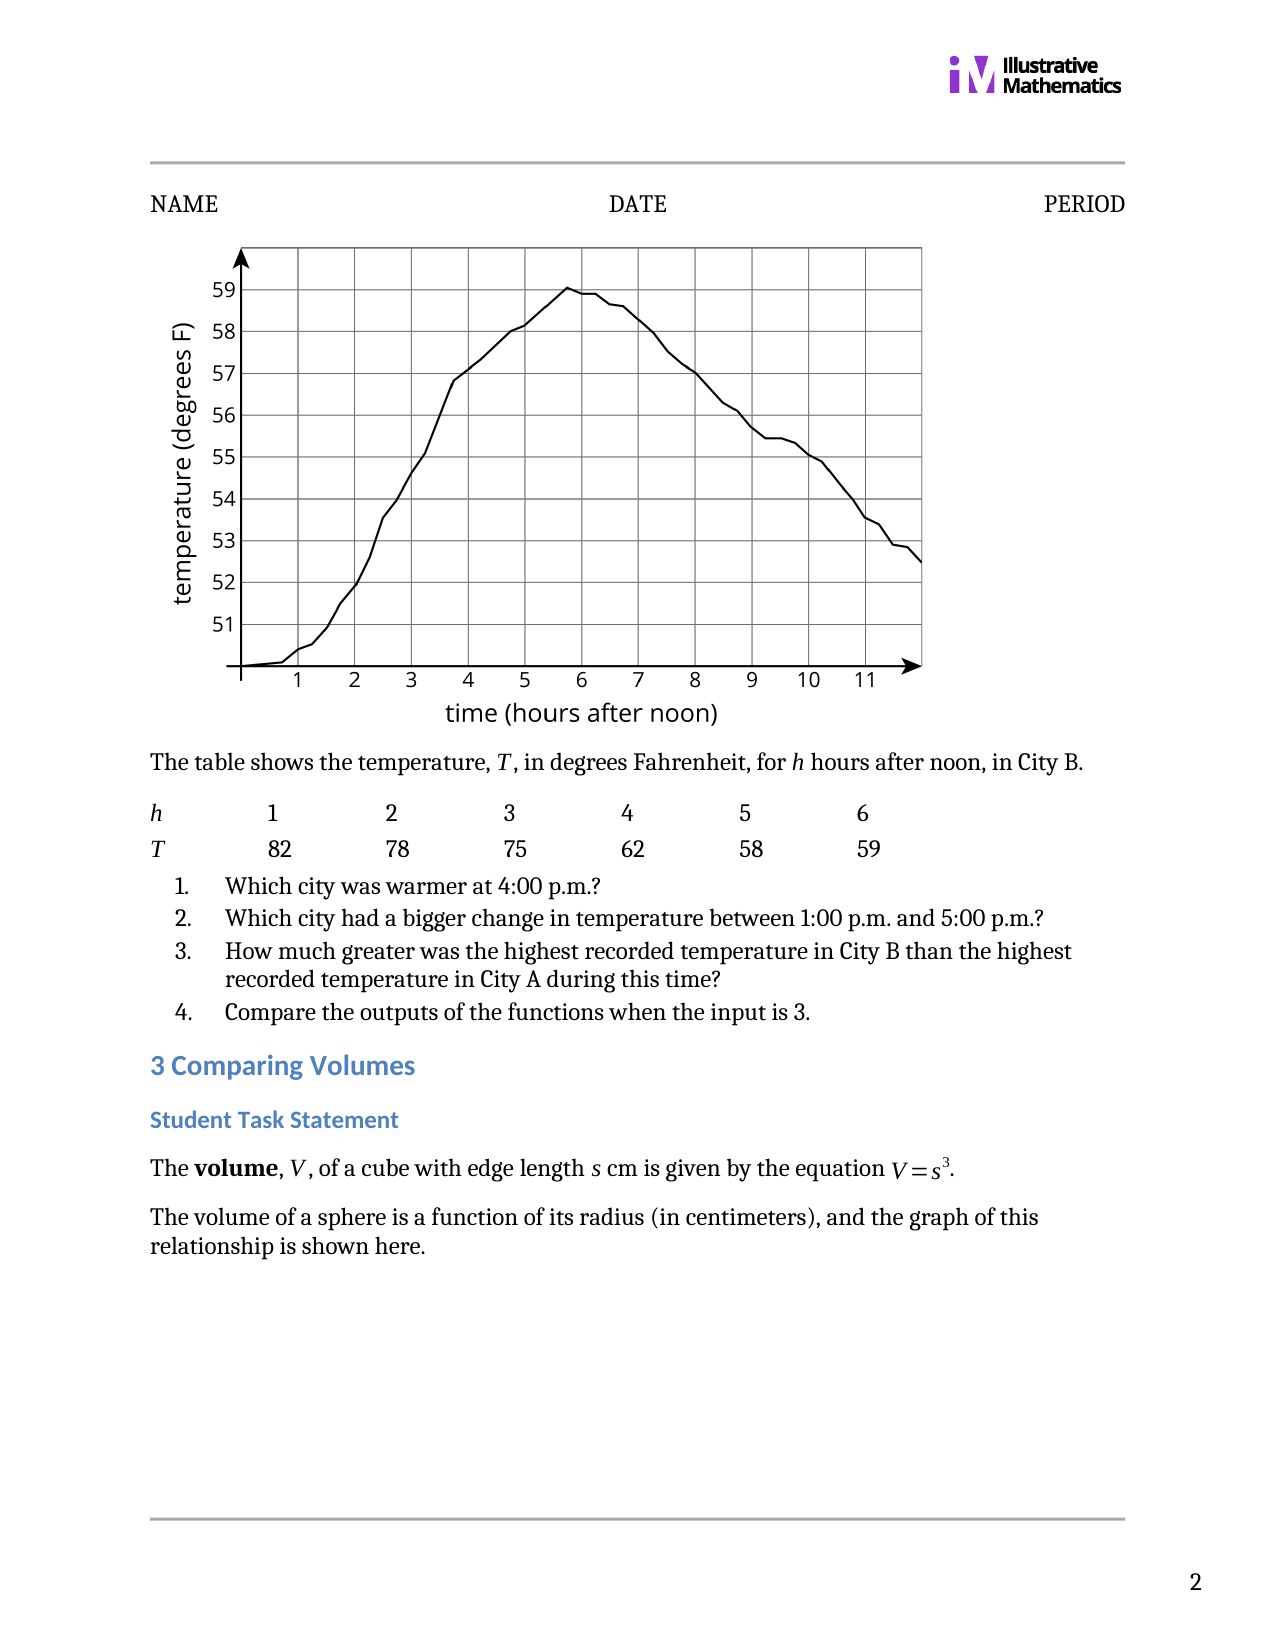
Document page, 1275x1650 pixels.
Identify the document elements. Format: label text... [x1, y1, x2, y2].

table_header 2 [374, 795, 492, 832]
table_header 1 [257, 795, 374, 832]
text The volume of a sphere is a function of its radius (in centimeters), and the graph of this relationship is shown here. [150, 1203, 1125, 1261]
picture [949, 55, 1121, 93]
table_cell 75 [492, 832, 610, 868]
table_header 3 [492, 795, 610, 832]
table_cell 78 [374, 832, 492, 868]
picture [168, 247, 923, 729]
table_cell 62 [610, 832, 728, 868]
table_cell 59 [846, 832, 963, 868]
list Which city was warmer at 4:00 p.m.? [175, 872, 1125, 900]
table_header 5 [728, 795, 846, 832]
table_header 6 [846, 795, 963, 832]
table_cell 58 [728, 832, 846, 868]
list Which city had a bigger change in temperature between 1:00 p.m. and 5:00 p.m.? [175, 904, 1125, 933]
text The table shows the temperature, , in degrees Fahrenheit, for hours after noon, in City B. [150, 748, 1125, 777]
table_header [139, 795, 257, 832]
list How much greater was the highest recorded temperature in City B than the highest recorded temperature in City A during this time? [175, 937, 1125, 994]
list Compare the outputs of the functions when the input is 3. [175, 998, 1125, 1027]
table_cell 82 [257, 832, 374, 868]
text The volume, , of a cube with edge length cm is given by the equation . [150, 1153, 1125, 1184]
table_header 4 [610, 795, 728, 832]
table_cell [139, 832, 257, 868]
subtitle 3 Comparing Volumes [150, 1047, 1125, 1083]
subtitle Student Task Statement [150, 1104, 1125, 1134]
